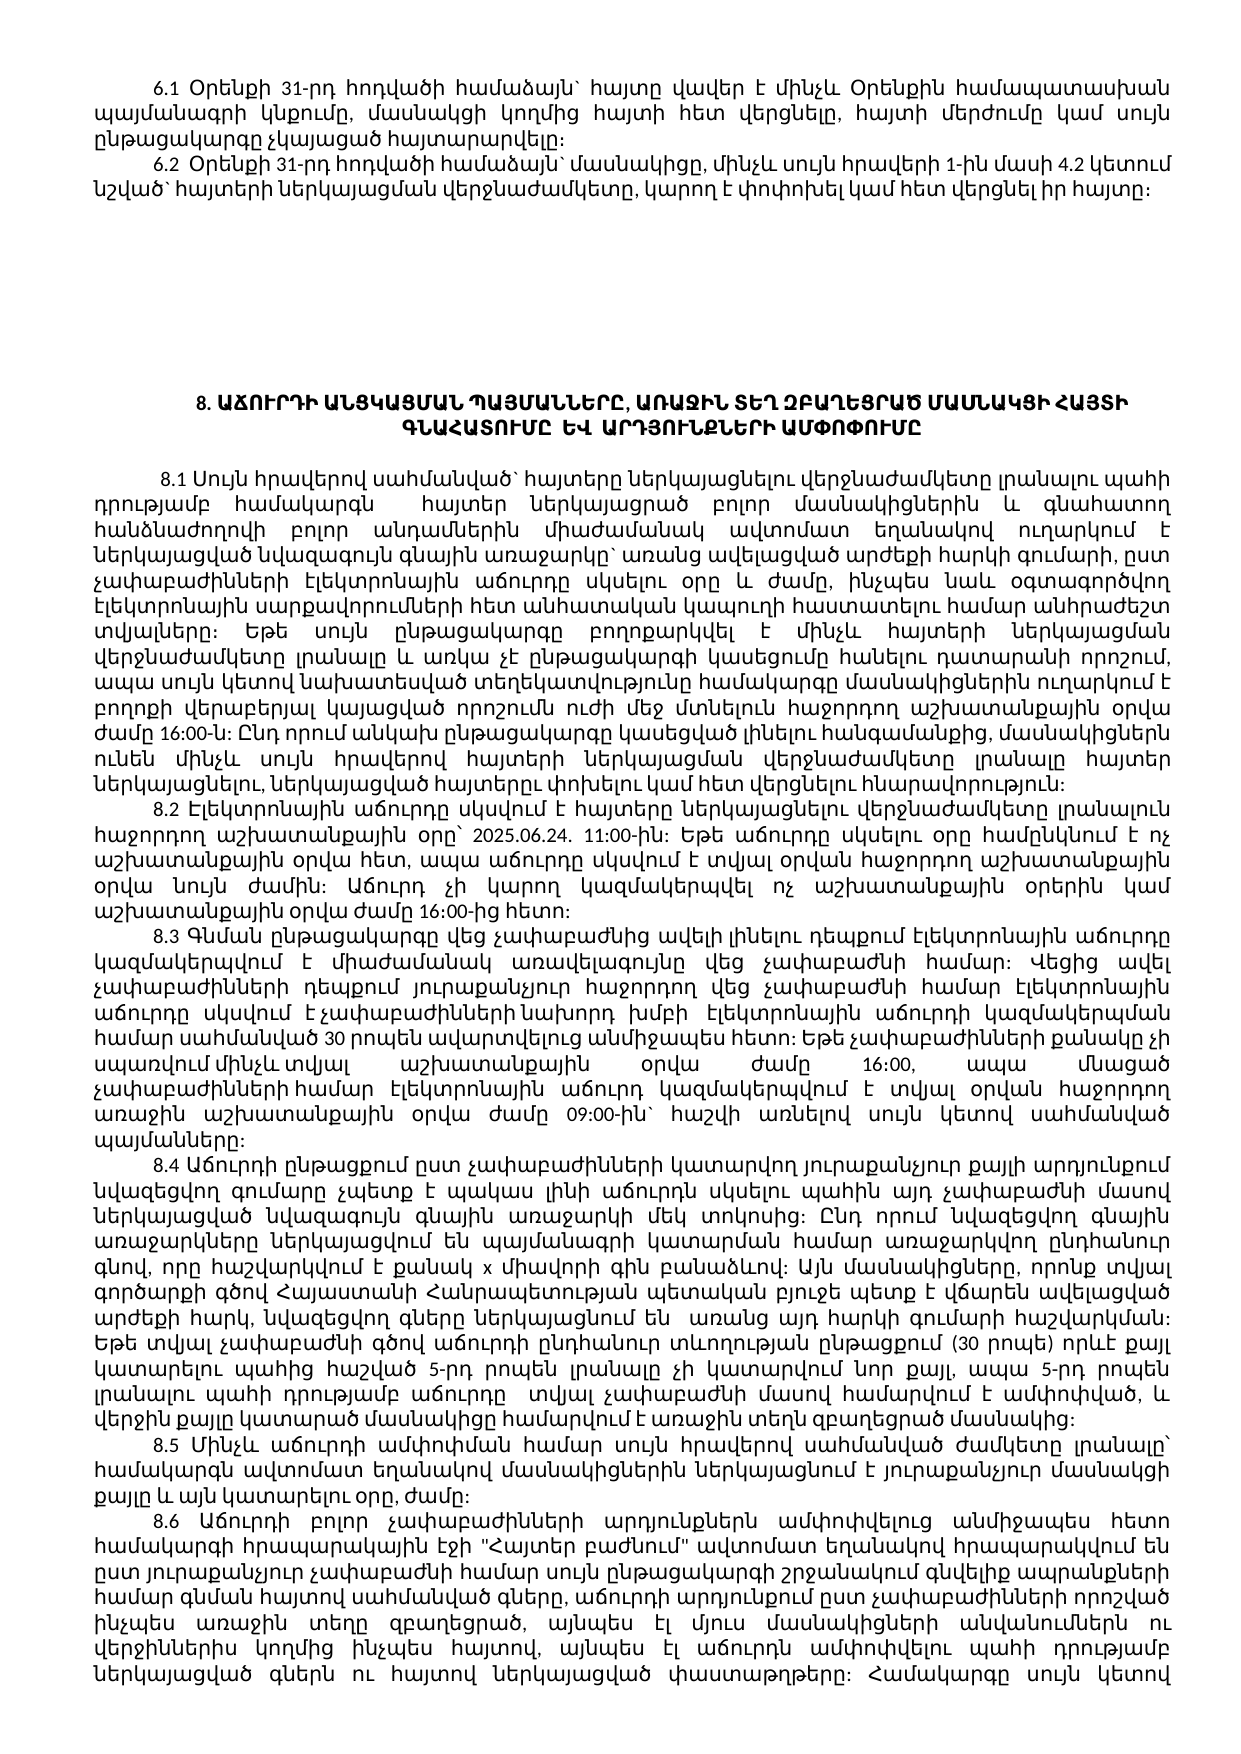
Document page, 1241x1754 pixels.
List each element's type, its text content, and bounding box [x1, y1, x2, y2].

text 6.1 Օրենքի 31-րդ հոդվածի համաձայն` հայտը վավեր է մինչև Օրենքին համապատասխան պայմանագրի կնքումը, մասնակցի կողմից հայտի հետ վերցնելը, հայտի մերժումը կամ սույն ընթացակարգը չկայացած հայտարարվելը։ [94, 75, 1171, 151]
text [94, 1508, 1171, 1686]
text 8.1 Սույն հրավերով սահմանված` հայտերը ներկայացնելու վերջնաժամկետը լրանալու պահի դրությամբ համակարգն հայտեր ներկայացրած բոլոր մասնակիցներին և գնահատող հանձնաժողովի բոլոր անդամներին միաժամանակ ավտոմատ եղանակով ուղարկում է ներկայացված նվազագույն գնային առաջարկը` առանց ավելացված արժեքի հարկի գումարի, ըստ չափաբաժինների էլեկտրոնային աճուրդը սկսելու օրը և ժամը, ինչպես նաև օգտագործվող էլեկտրոնային սարքավորումների հետ անհատական կապուղի հաստատելու համար անհրաժեշտ տվյալները։ Եթե սույն ընթացակարգը բողոքարկվել է մինչև հայտերի ներկայացման վերջնաժամկետը լրանալը և առկա չէ ընթացակարգի կասեցումը հանելու դատարանի որոշում, ապա սույն կետով նախատեսված տեղեկատվությունը համակարգը մասնակիցներին ուղարկում է բողոքի վերաբերյալ կայացված որոշումն ուժի մեջ մտնելուն հաջորդող աշխատանքային օրվա ժամը 16:00-ն: Ընդ որում անկախ ընթացակարգը կասեցված լինելու հանգամանքից, մասնակիցներն ունեն մինչև սույն հրավերով հայտերի ներկայացման վերջնաժամկետը լրանալը հայտեր ներկայացնելու, ներկայացված հայտերըւ փոխելու կամ հետ վերցնելու հնարավորություն: [94, 466, 1171, 797]
text 6.2 Օրենքի 31-րդ հոդվածի համաձայն` մասնակիցը, մինչև սույն հրավերի 1-ին մասի 4.2 կետում նշված` հայտերի ներկայացման վերջնաժամկետը, կարող է փոփոխել կամ հետ վերցնել իր հայտը։ [94, 151, 1171, 202]
text ԳՆԱՀԱՏՈՒՄԸ ԵՎ ԱՐԴՅՈՒՆՔՆԵՐԻ ԱՄՓՈՓՈՒՄԸ [94, 415, 1171, 441]
text 8.5 Մինչև աճուրդի ամփոփման համար սույն հրավերով սահմանված ժամկետը լրանալը՝ համակարգն ավտոմատ եղանակով մասնակիցներին ներկայացնում է յուրաքանչյուր մասնակցի քայլը և այն կատարելու օրը, ժամը: [94, 1432, 1171, 1508]
text 8.3 Գնման ընթացակարգը վեց չափաբաժնից ավելի լինելու դեպքում էլեկտրոնային աճուրդը կազմակերպվում է միաժամանակ առավելագույնը վեց չափաբաժնի համար: Վեցից ավել չափաբաժինների դեպքում յուրաքանչյուր հաջորդող վեց չափաբաժնի համար էլեկտրոնային աճուրդը սկսվում է չափաբաժինների նախորդ խմբի էլեկտրոնային աճուրդի կազմակերպման համար սահմանված 30 րոպեն ավարտվելուց անմիջապես հետո: Եթե չափաբաժինների քանակը չի սպառվում մինչև տվյալ աշխատանքային օրվա ժամը 16։00, ապա մնացած չափաբաժինների համար էլեկտրոնային աճուրդ կազմակերպվում է տվյալ օրվան հաջորդող առաջին աշխատանքային օրվա ժամը 09:00-ին` հաշվի առնելով սույն կետով սահմանված պայմանները: [94, 924, 1171, 1152]
text 8.2 Էլեկտրոնային աճուրդը սկսվում է հայտերը ներկայացնելու վերջնաժամկետը լրանալուն հաջորդող աշխատանքային օրը՝ 2025.06.24. 11:00 -ին: Եթե աճուրդը սկսելու օրը համընկնում է ոչ աշխատանքային օրվա հետ, ապա աճուրդը սկսվում է տվյալ օրվան հաջորդող աշխատանքային օրվա նույն ժամին: Աճուրդ չի կարող կազմակերպվել ոչ աշխատանքային օրերին կամ աշխատանքային օրվա ժամը 16։00-ից հետո: [94, 797, 1171, 924]
text 8. ԱՃՈՒՐԴԻ ԱՆՑԿԱՑՄԱՆ ՊԱՅՄԱՆՆԵՐԸ, ԱՌԱՋԻՆ ՏԵՂ ԶԲԱՂԵՑՐԱԾ ՄԱՍՆԱԿՑԻ ՀԱՅՏԻ [94, 390, 1171, 415]
text 8.4 Աճուրդի ընթացքում ըստ չափաբաժինների կատարվող յուրաքանչյուր քայլի արդյունքում նվազեցվող գումարը չպետք է պակաս լինի աճուրդն սկսելու պահին այդ չափաբաժնի մասով ներկայացված նվազագույն գնային առաջարկի մեկ տոկոսից: Ընդ որում նվազեցվող գնային առաջարկները ներկայացվում են պայմանագրի կատարման համար առաջարկվող ընդհանուր գնով, որը հաշվարկվում է քանակ x միավորի գին բանաձևով: Այն մասնակիցները, որոնք տվյալ գործարքի գծով Հայաստանի Հանրապետության պետական բյուջե պետք է վճարեն ավելացված արժեքի հարկ, նվազեցվող գները ներկայացնում են առանց այդ հարկի գումարի հաշվարկման: Եթե տվյալ չափաբաժնի գծով աճուրդի ընդհանուր տևողության ընթացքում (30 րոպե) որևէ քայլ կատարելու պահից հաշված 5-րդ րոպեն լրանալը չի կատարվում նոր քայլ, ապա 5-րդ րոպեն լրանալու պահի դրությամբ աճուրդը տվյալ չափաբաժնի մասով համարվում է ամփոփված, և վերջին քայլը կատարած մասնակիցը համարվում է առաջին տեղն զբաղեցրած մասնակից: [94, 1152, 1171, 1432]
